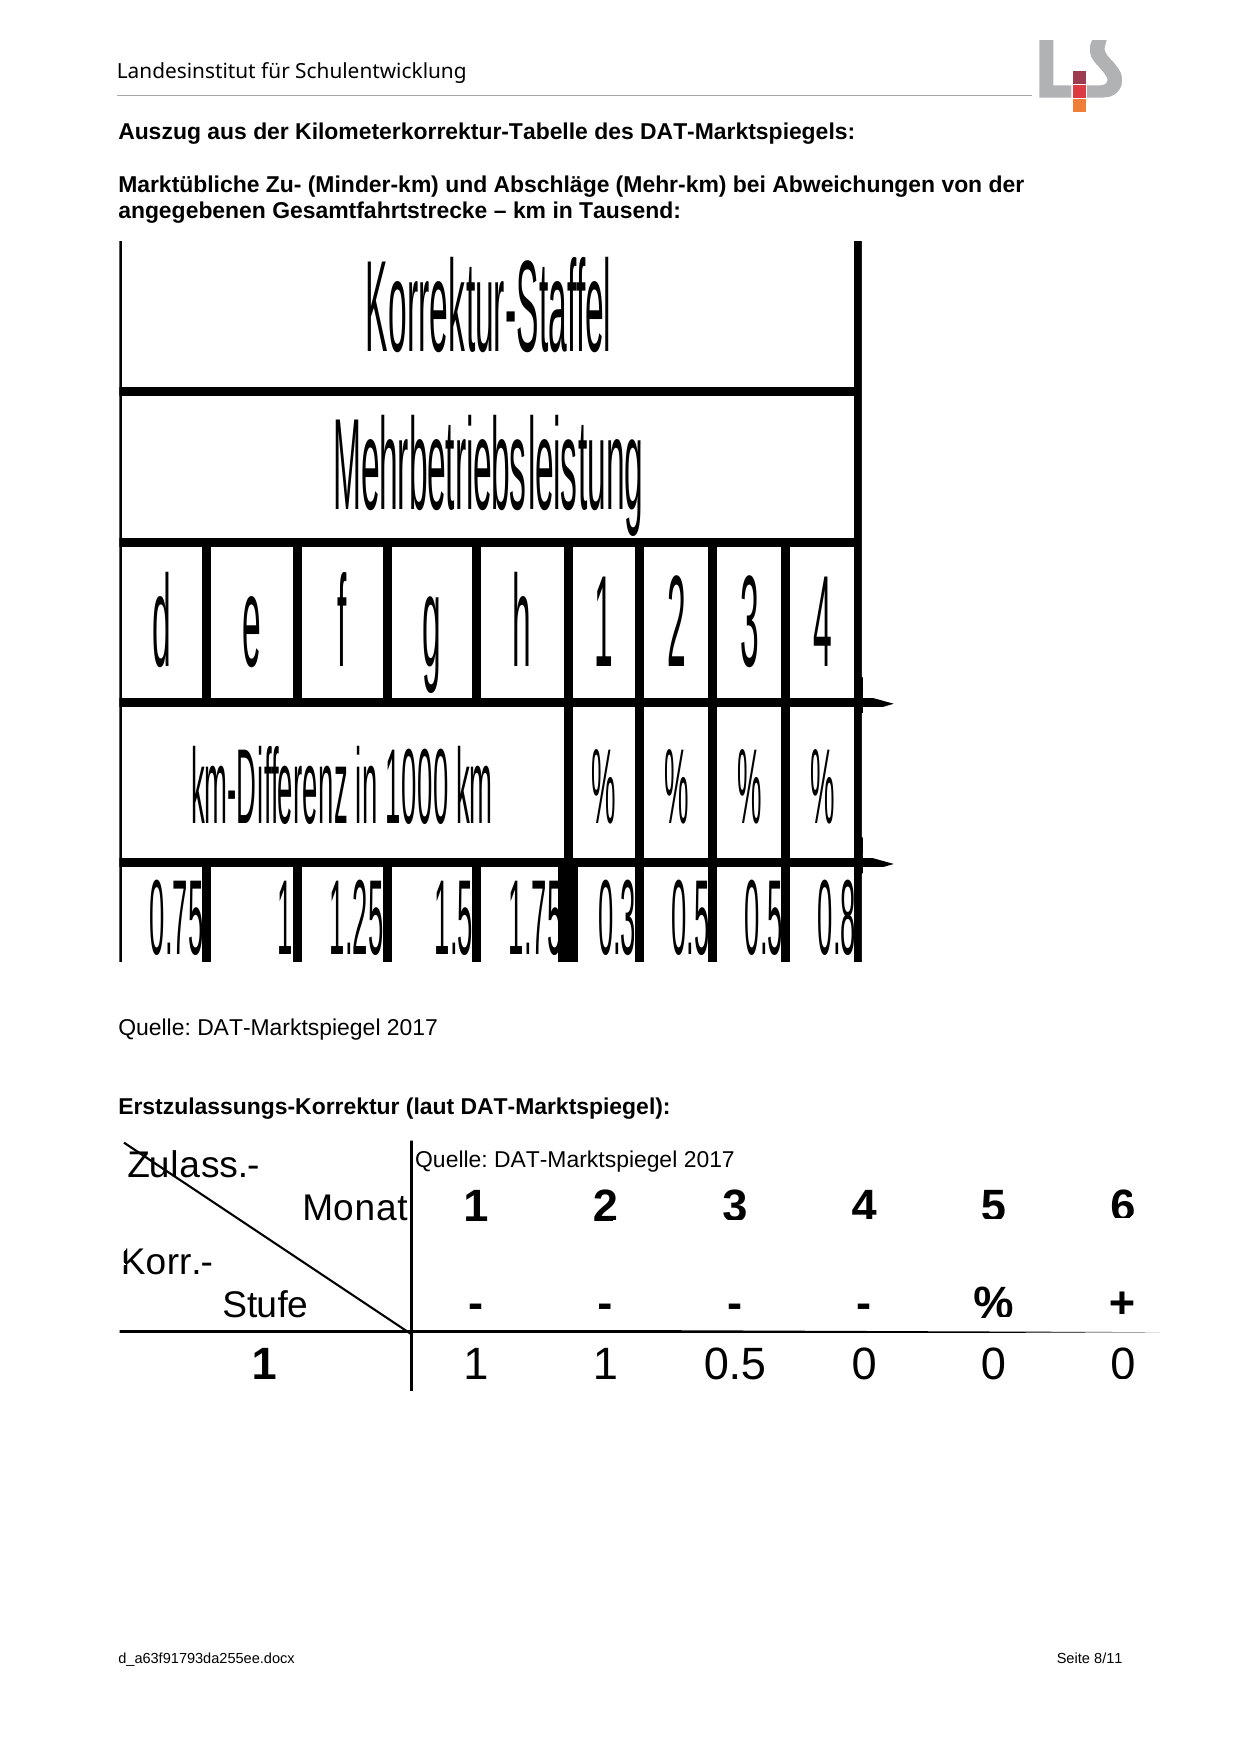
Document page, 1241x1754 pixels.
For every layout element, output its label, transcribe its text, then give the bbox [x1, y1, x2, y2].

text Auszug aus der Kilometerkorrektur-Tabelle des DAT-Marktspiegels: [118, 118, 1122, 144]
text Quelle: DAT-Marktspiegel 2017 [415, 1146, 1122, 1172]
text Quelle: DAT-Marktspiegel 2017 [118, 1014, 1122, 1041]
text Erstzulassungs-Korrektur (laut DAT-Marktspiegel): [118, 1093, 1122, 1119]
text Marktübliche Zu- (Minder-km) und Abschläge (Mehr-km) bei Abweichungen von der angegebenen Gesamtfahrtstrecke – km in Tausend: [118, 171, 1122, 223]
